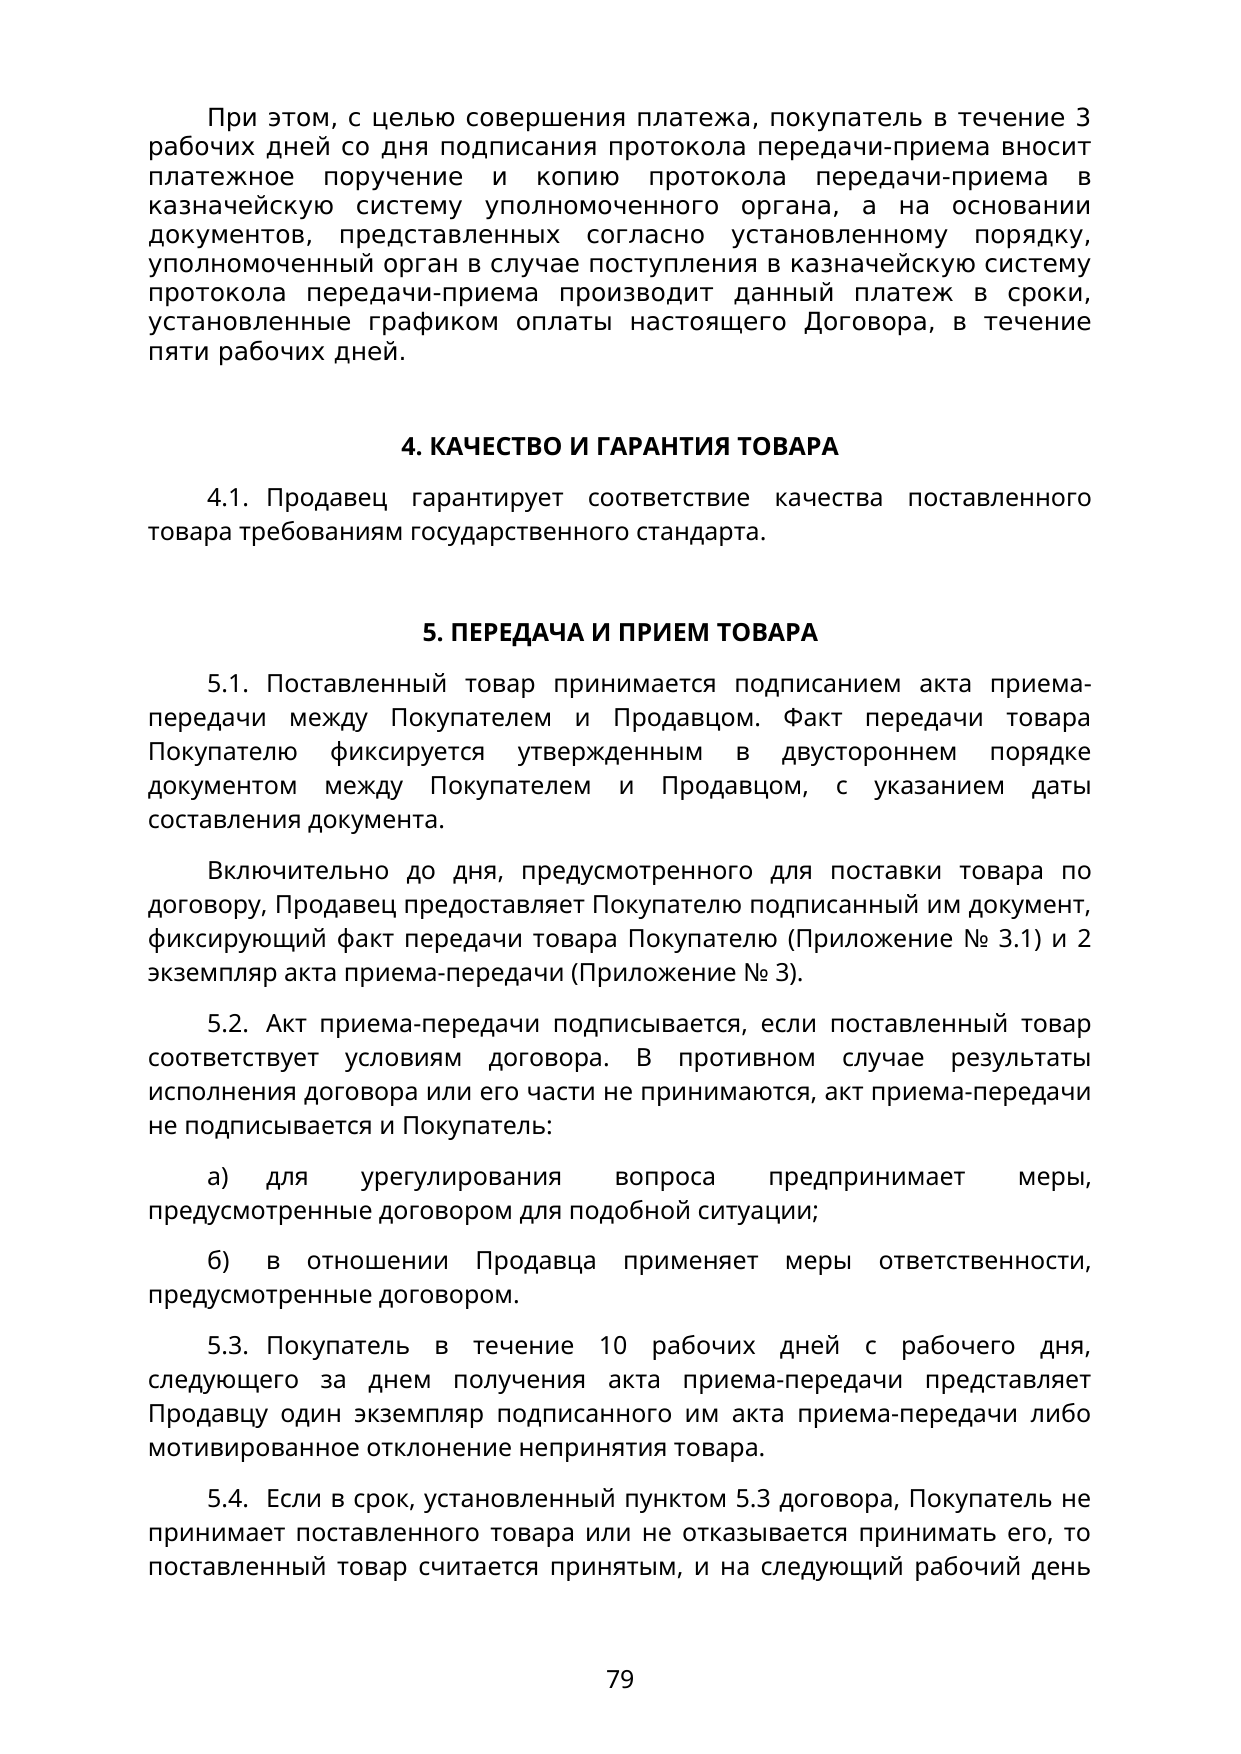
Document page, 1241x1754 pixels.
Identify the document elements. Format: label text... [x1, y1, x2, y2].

text При этом, с целью совершения платежа, покупатель в течение 3 рабочих дней со дня подписания протокола передачи-приема вносит платежное поручение и копию протокола передачи-приема в казначейскую систему уполномоченного органа, а на основании документов, представленных согласно установленному порядку, уполномоченный орган в случае поступления в казначейскую систему протокола передачи-приема производит данный платеж в сроки, установленные графиком օплаты настоящего Договора, в течение пяти рабочих дней. [148, 103, 1092, 366]
text 5.1. Поставленный товар принимается подписанием акта приема-передачи между Покупателем и Продавцом. Факт передачи товара Покупателю фиксируется утвержденным в двустороннем порядке документом между Покупателем и Продавцом, с указанием даты составления документа. [148, 665, 1092, 836]
text 5.2. Акт приема-передачи подписывается, если поставленный товар соответствует условиям договора. В противном случае результаты исполнения договора или его части не принимаются, акт приема-передачи не подписывается и Покупатель: [148, 1005, 1092, 1142]
text а) для урегулирования вопроса предпринимает меры, предусмотренные договором для подобной ситуации; [148, 1158, 1092, 1226]
text 4.1. Продавец гарантирует соответствие качества поставленного товара требованиям государственного стандарта. [148, 479, 1092, 547]
text 5.3. Покупатель в течение 10 рабочих дней с рабочего дня, следующего за днем получения акта приема-передачи представляет Продавцу один экземпляр подписанного им акта приема-передачи либо мотивированное отклонение непринятия товара. [148, 1328, 1092, 1464]
text Включительно до дня, предусмотренного для поставки товара по договору, Продавец предоставляет Покупателю подписанный им документ, фиксирующий факт передачи товара Покупателю (Приложение № 3.1) и 2 экземпляр акта приема-передачи (Приложение № 3). [148, 852, 1092, 989]
text 4. КАЧЕСТВО И ГАРАНТИЯ ТОВАРА [148, 428, 1092, 462]
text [148, 1481, 1092, 1583]
text 5. ПЕРЕДАЧА И ПРИЕМ ТОВАРА [148, 615, 1092, 649]
text б) в отношении Продавца применяет меры ответственности, предусмотренные договором. [148, 1243, 1092, 1311]
